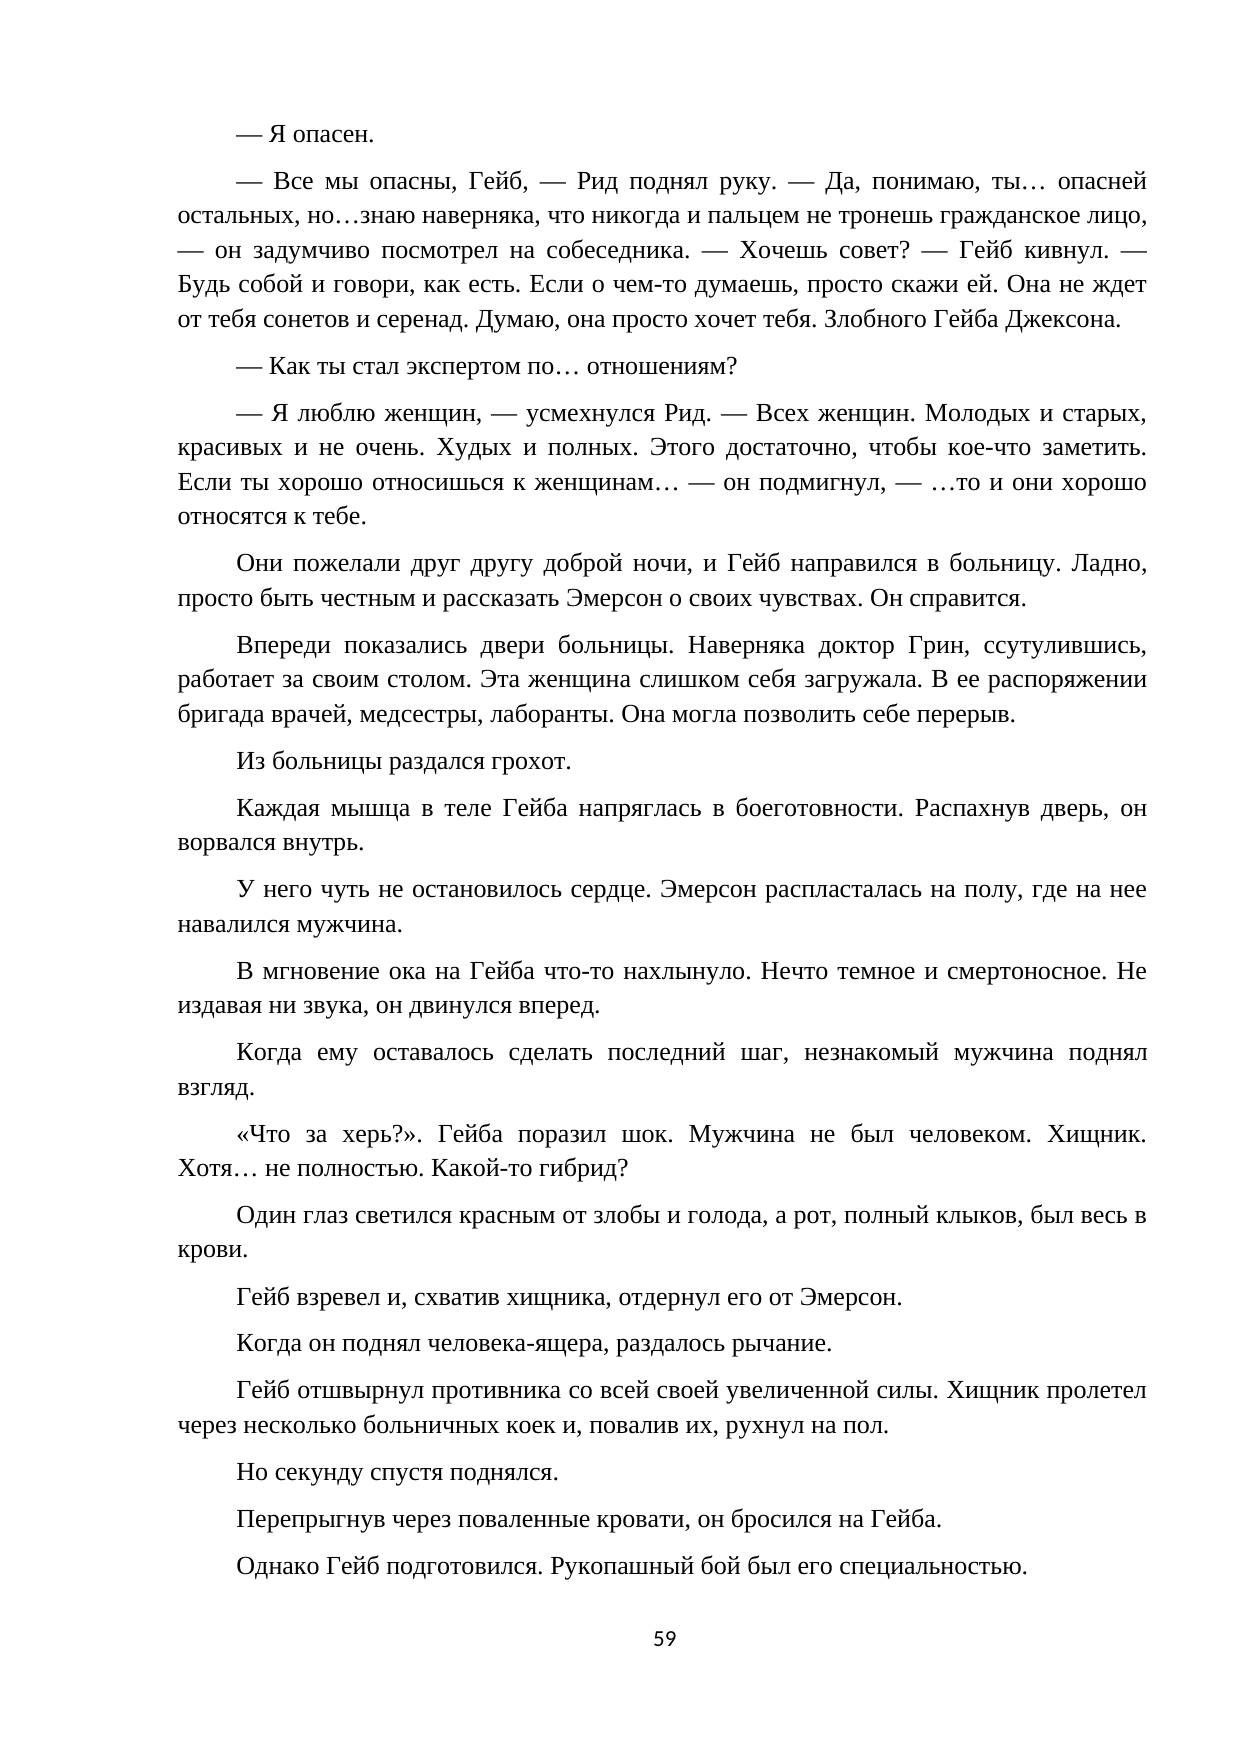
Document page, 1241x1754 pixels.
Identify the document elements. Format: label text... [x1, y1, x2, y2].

text Впереди показались двери больницы. Наверняка доктор Грин, ссутулившись, работает за своим столом. Эта женщина слишком себя загружала. В ее распоряжении бригада врачей, медсестры, лаборанты. Она могла позволить себе перерыв. [177, 629, 1149, 728]
text Гейб взревел и, схватив хищника, отдернул его от Эмерсон. [177, 1281, 1149, 1311]
text Перепрыгнув через поваленные кровати, он бросился на Гейба. [177, 1503, 1149, 1533]
text Когда ему оставалось сделать последний шаг, незнакомый мужчина поднял взгляд. [177, 1036, 1149, 1101]
text — Все мы опасны, Гейб, — Рид поднял руку. — Да, понимаю, ты… опасней остальных, но…знаю наверняка, что никогда и пальцем не тронешь гражданское лицо, — он задумчиво посмотрел на собеседника. — Хочешь совет? — Гейб кивнул. — Будь собой и говори, как есть. Если о чем-то думаешь, просто скажи ей. Она не ждет от тебя сонетов и серенад. Думаю, она просто хочет тебя. Злобного Гейба Джексона. [177, 165, 1149, 333]
text Однако Гейб подготовился. Рукопашный бой был его специальностью. [177, 1550, 1149, 1580]
text Каждая мышца в теле Гейба напряглась в боеготовности. Распахнув дверь, он ворвался внутрь. [177, 792, 1149, 856]
text Один глаз светился красным от злобы и голода, а рот, полный клыков, был весь в крови. [177, 1199, 1149, 1263]
text В мгновение ока на Гейба что-то нахлынуло. Нечто темное и смертоносное. Не издавая ни звука, он двинулся вперед. [177, 955, 1149, 1019]
text — Я люблю женщин, — усмехнулся Рид. — Всех женщин. Молодых и старых, красивых и не очень. Худых и полных. Этого достаточно, чтобы кое-что заметить. Если ты хорошо относишься к женщинам… — он подмигнул, — …то и они хорошо относятся к тебе. [177, 397, 1149, 530]
text — Я опасен. [177, 118, 1149, 148]
text Из больницы раздался грохот. [177, 745, 1149, 775]
text У него чуть не остановилось сердце. Эмерсон распласталась на полу, где на нее навалился мужчина. [177, 873, 1149, 938]
text — Как ты стал экспертом по… отношениям? [177, 350, 1149, 380]
text Когда он поднял человека-ящера, раздалось рычание. [177, 1327, 1149, 1357]
text Гейб отшвырнул противника со всей своей увеличенной силы. Хищник пролетел через несколько больничных коек и, повалив их, рухнул на пол. [177, 1374, 1149, 1439]
text Они пожелали друг другу доброй ночи, и Гейб направился в больницу. Ладно, просто быть честным и рассказать Эмерсон о своих чувствах. Он справится. [177, 547, 1149, 612]
text «Что за херь?». Гейба поразил шок. Мужчина не был человеком. Хищник. Хотя… не полностью. Какой-то гибрид? [177, 1118, 1149, 1182]
text Но секунду спустя поднялся. [177, 1456, 1149, 1486]
